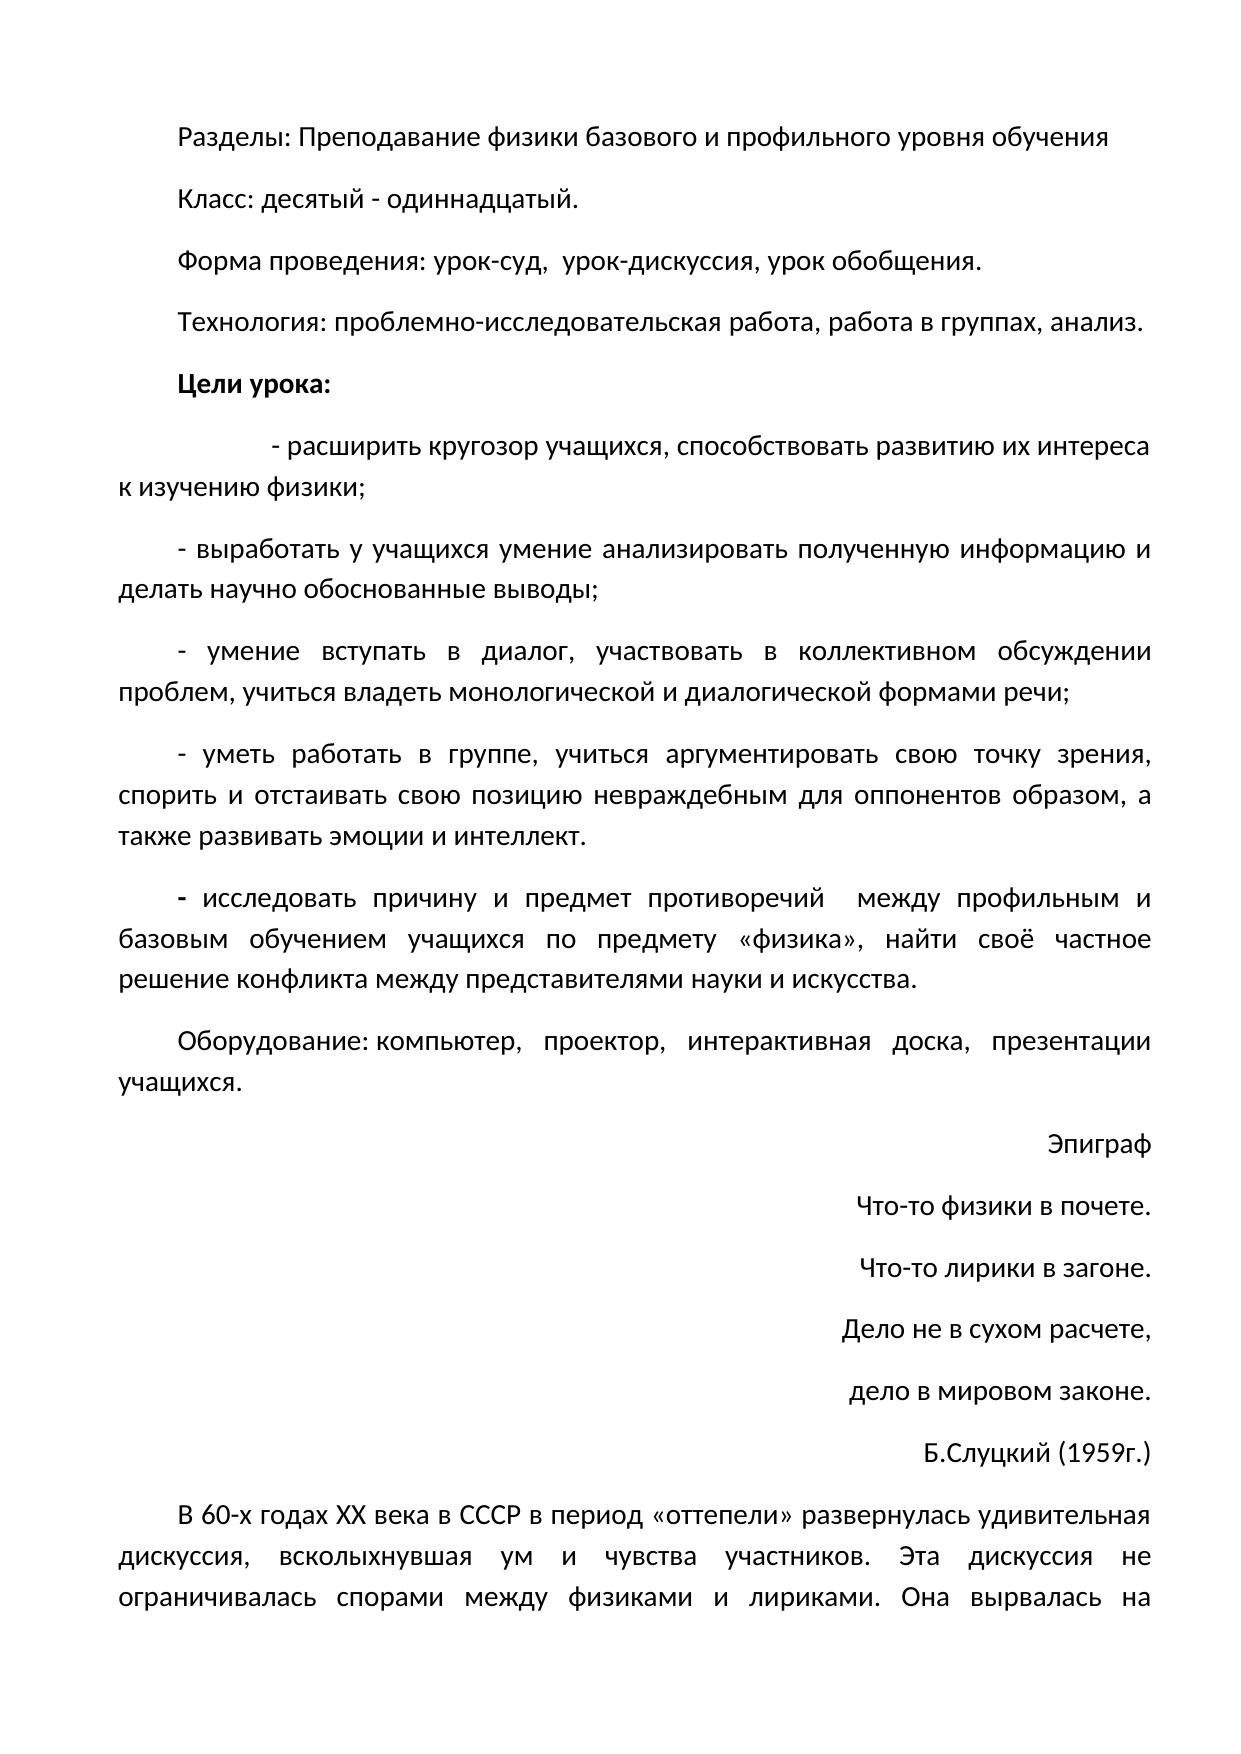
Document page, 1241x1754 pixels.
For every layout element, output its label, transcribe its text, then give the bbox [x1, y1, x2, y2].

text - выработать у учащихся умение анализировать полученную информацию и делать научно обоснованные выводы; [118, 530, 1152, 606]
text Оборудование: компьютер, проектор, интерактивная доска, презентации учащихся. [118, 1022, 1152, 1099]
text - расширить кругозор учащихся, способствовать развитию их интереса к изучению физики; [118, 427, 1152, 503]
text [118, 1496, 1152, 1613]
text Что-то физики в почете. [118, 1187, 1152, 1222]
text - умение вступать в диалог, участвовать в коллективном обсуждении проблем, учиться владеть монологической и диалогической формами речи; [118, 632, 1152, 709]
text - уметь работать в группе, учиться аргументировать свою точку зрения, спорить и отстаивать свою позицию невраждебным для оппонентов образом, а также развивать эмоции и интеллект. [118, 735, 1152, 853]
text Класс: десятый - одиннадцатый. [118, 180, 1152, 216]
text Эпиграф [118, 1125, 1152, 1161]
text Что-то лирики в загоне. [118, 1249, 1152, 1284]
text Технология: проблемно-исследовательская работа, работа в группах, анализ. [118, 303, 1152, 339]
text дело в мировом законе. [118, 1372, 1152, 1408]
text Дело не в сухом расчете, [118, 1310, 1152, 1346]
text Б.Слуцкий (1959г.) [118, 1434, 1152, 1469]
text - исследовать причину и предмет противоречий между профильным и базовым обучением учащихся по предмету «физика», найти своё частное решение конфликта между представителями науки и искусства. [118, 879, 1152, 996]
text Форма проведения: урок-суд, урок-дискуссия, урок обобщения. [118, 242, 1152, 277]
text Цели урока: [118, 365, 1152, 401]
text Разделы: Преподавание физики базового и профильного уровня обучения [118, 118, 1152, 154]
